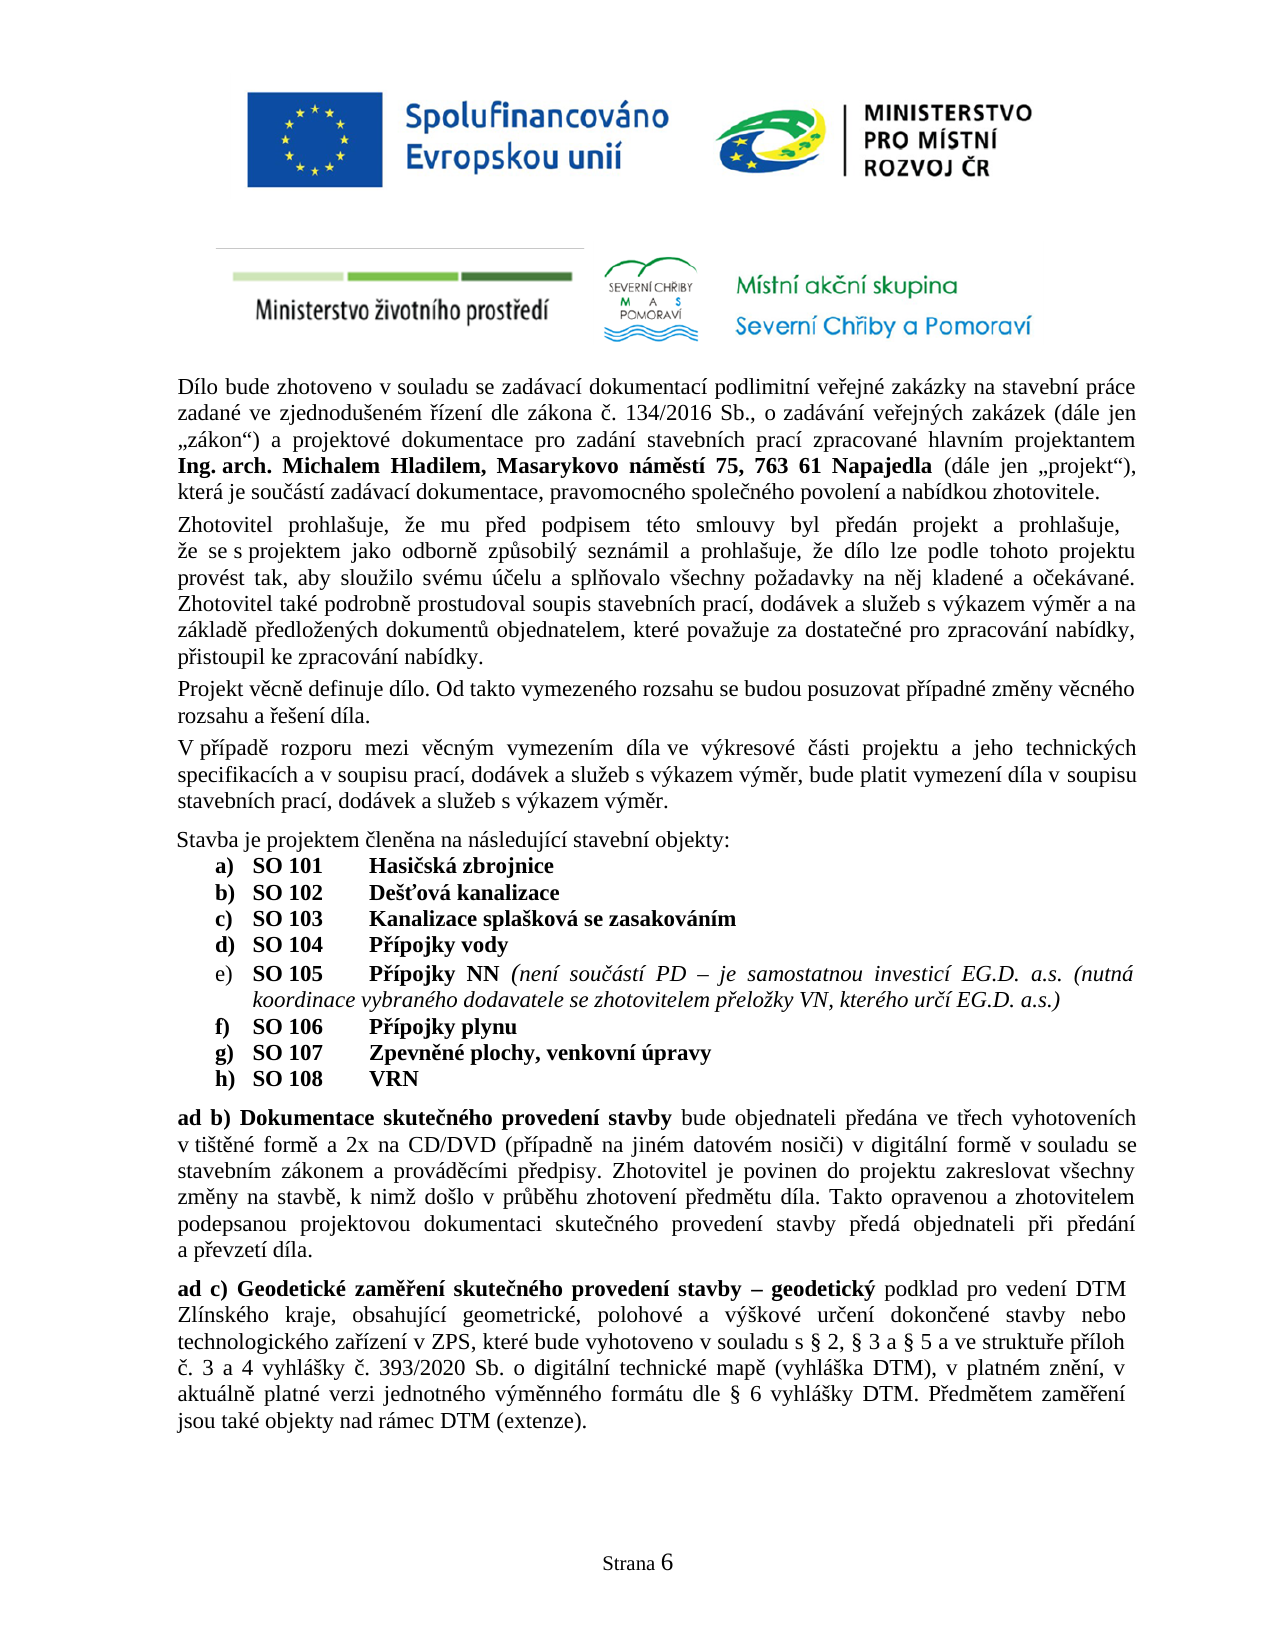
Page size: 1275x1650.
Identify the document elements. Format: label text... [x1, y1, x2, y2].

list SO 106 Přípojky plynu [215, 1013, 1137, 1039]
text Stavba je projektem členěna na následující stavební objekty: [148, 826, 1137, 852]
list SO 104 Přípojky vody [215, 931, 1137, 958]
text Dílo bude zhotoveno v souladu se zadávací dokumentací podlimitní veřejné zakázky na stavební práce zadané ve zjednodušeném řízení dle zákona č. 134/2016 Sb., o zadávání veřejných zakázek (dále jen „zákon“) a projektové dokumentace pro zadání stavebních prací zpracované hlavním projektantem Ing. arch. Michalem Hladilem, Masarykovo náměstí 75, 763 61 Napajedla (dále jen „projekt“), která je součástí zadávací dokumentace, pravomocného společného povolení a nabídkou zhotovitele. [177, 373, 1137, 505]
text ad c) Geodetické zaměření skutečného provedení stavby – geodetický podklad pro vedení DTM Zlínského kraje, obsahující geometrické, polohové a výškové určení dokončené stavby nebo technologického zařízení v ZPS, které bude vyhotoveno v souladu s § 2, § 3 a § 5 a ve struktuře příloh č. 3 a 4 vyhlášky č. 393/2020 Sb. o digitální technické mapě (vyhláška DTM), v platném znění, v aktuálně platné verzi jednotného výměnného formátu dle § 6 vyhlášky DTM. Předmětem zaměření jsou také objekty nad rámec DTM (extenze). [177, 1275, 1127, 1433]
list SO 102 Dešťová kanalizace [215, 879, 1137, 905]
text Zhotovitel prohlašuje, že mu před podpisem této smlouvy byl předán projekt a prohlašuje, že se s projektem jako odborně způsobilý seznámil a prohlašuje, že dílo lze podle tohoto projektu provést tak, aby sloužilo svému účelu a splňovalo všechny požadavky na něj kladené a očekávané. Zhotovitel také podrobně prostudoval soupis stavebních prací, dodávek a služeb s výkazem výměr a na základě předložených dokumentů objednatelem, které považuje za dostatečné pro zpracování nabídky, přistoupil ke zpracování nabídky. [177, 511, 1137, 669]
text V případě rozporu mezi věcným vymezením díla ve výkresové části projektu a jeho technických specifikacích a v soupisu prací, dodávek a služeb s výkazem výměr, bude platit vymezení díla v soupisu stavebních prací, dodávek a služeb s výkazem výměr. [177, 734, 1137, 813]
list SO 105 Přípojky NN (není součástí PD – je samostatnou investicí EG.D. a.s. (nutná koordinace vybraného dodavatele se zhotovitelem přeložky VN, kterého určí EG.D. a.s.) [215, 958, 1137, 1013]
list SO 103 Kanalizace splašková se zasakováním [215, 905, 1137, 931]
text ad b) Dokumentace skutečného provedení stavby bude objednateli předána ve třech vyhotoveních v tištěné formě a 2x na CD/DVD (případně na jiném datovém nosiči) v digitální formě v souladu se stavebním zákonem a prováděcími předpisy. Zhotovitel je povinen do projektu zakreslovat všechny změny na stavbě, k nimž došlo v průběhu zhotovení předmětu díla. Takto opravenou a zhotovitelem podepsanou projektovou dokumentaci skutečného provedení stavby předá objednateli při předání a převzetí díla. [177, 1104, 1137, 1262]
text Projekt věcně definuje dílo. Od takto vymezeného rozsahu se budou posuzovat případné změny věcného rozsahu a řešení díla. [177, 675, 1137, 728]
list SO 108 VRN [215, 1066, 1137, 1092]
list SO 107 Zpevněné plochy, venkovní úpravy [215, 1039, 1137, 1066]
list SO 101 Hasičská zbrojnice [215, 852, 1137, 879]
picture [215, 73, 1060, 345]
